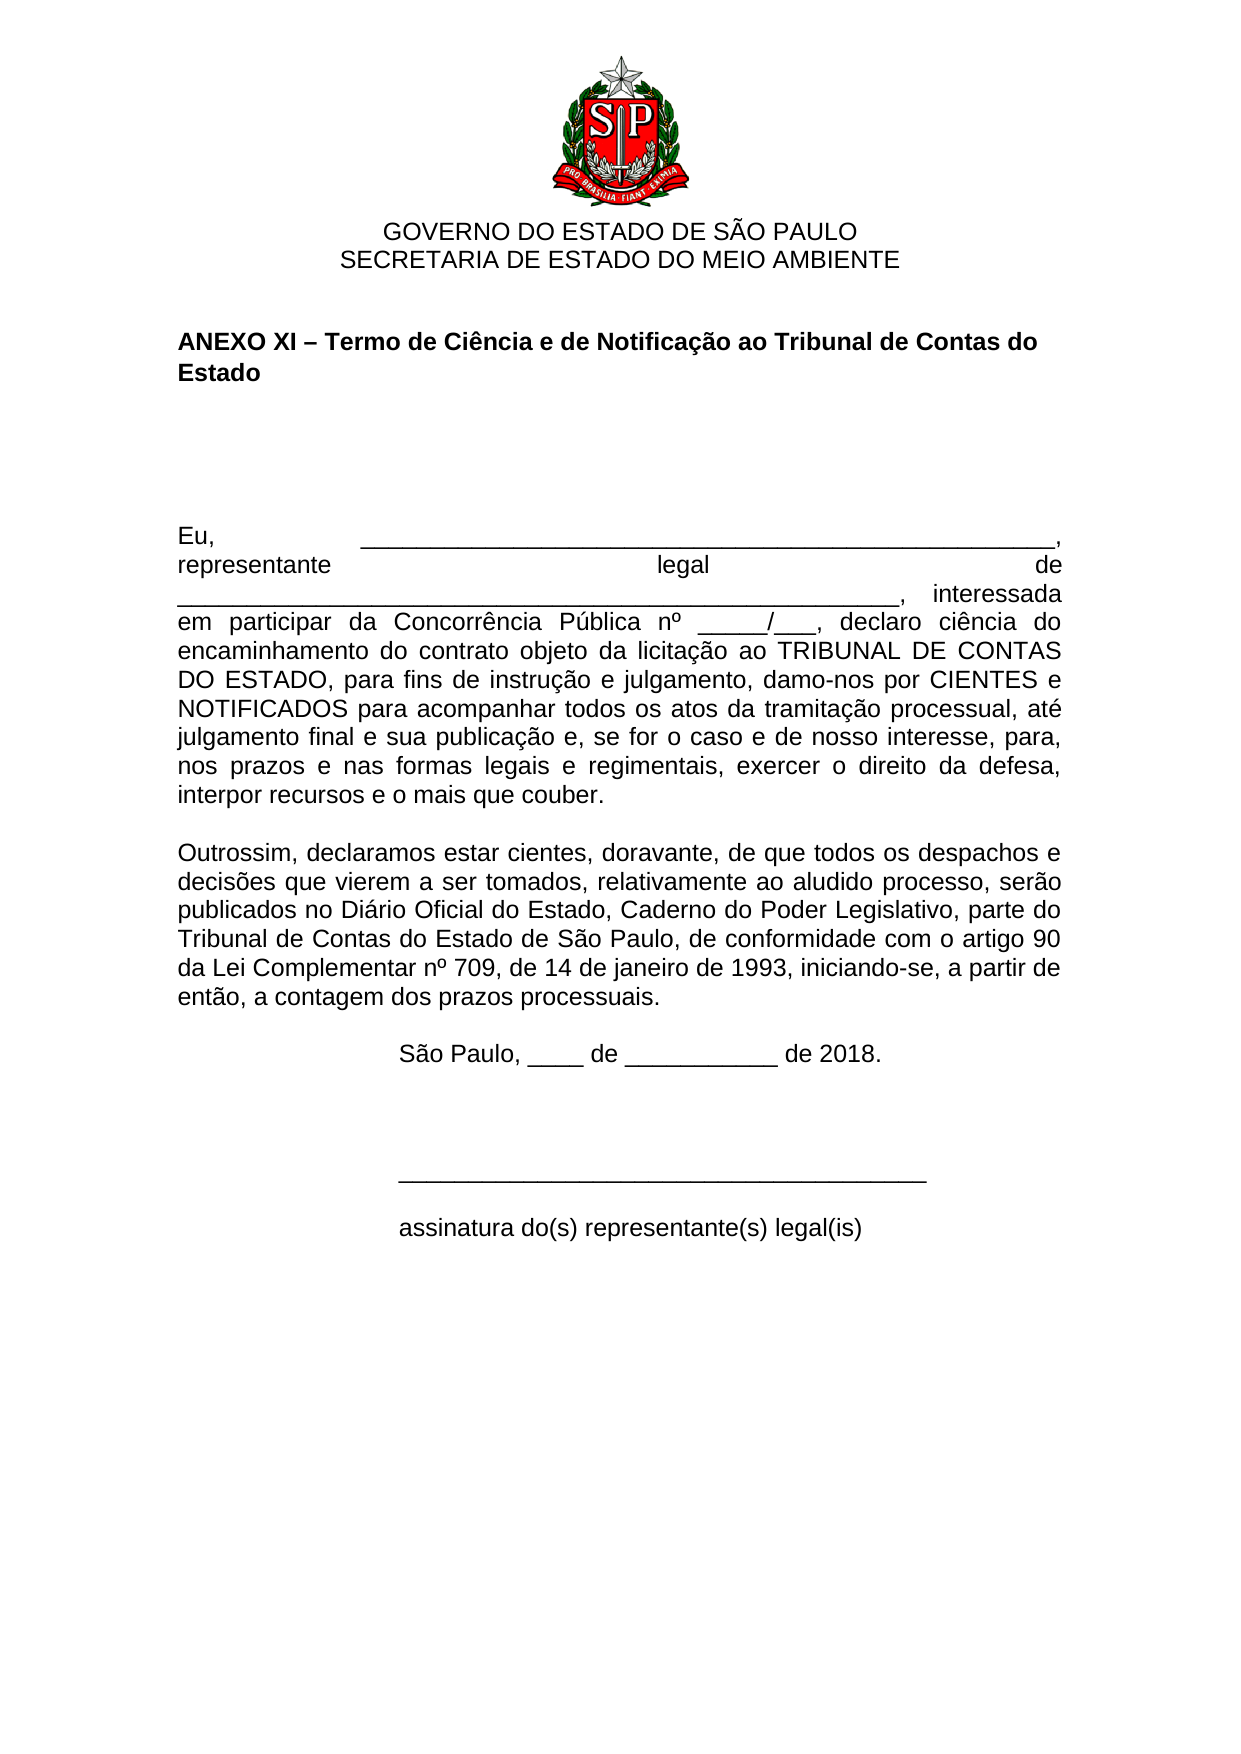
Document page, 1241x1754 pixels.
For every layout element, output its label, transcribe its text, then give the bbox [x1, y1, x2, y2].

text São Paulo, ____ de ___________ de 2018. [177, 1039, 1063, 1068]
text ______________________________________ [177, 1155, 1063, 1184]
picture [546, 53, 697, 213]
text Eu, __________________________________________________, representante legal de ____________________________________________________, interessada em participar da Concorrência Pública nº _____/___, declaro ciência do encaminhamento do contrato objeto da licitação ao TRIBUNAL DE CONTAS DO ESTADO, para fins de instrução e julgamento, damo-nos por CIENTES e NOTIFICADOS para acompanhar todos os atos da tramitação processual, até julgamento final e sua publicação e, se for o caso e de nosso interesse, para, nos prazos e nas formas legais e regimentais, exercer o direito da defesa, interpor recursos e o mais que couber. [177, 521, 1063, 809]
text ANEXO XI – Termo de Ciência e de Notificação ao Tribunal de Contas do Estado [177, 327, 1063, 387]
text assinatura do(s) representante(s) legal(is) [177, 1213, 1063, 1242]
text Outrossim, declaramos estar cientes, doravante, de que todos os despachos e decisões que vierem a ser tomados, relativamente ao aludido processo, serão publicados no Diário Oficial do Estado, Caderno do Poder Legislativo, parte do Tribunal de Contas do Estado de São Paulo, de conformidade com o artigo 90 da Lei Complementar nº 709, de 14 de janeiro de 1993, iniciando-se, a partir de então, a contagem dos prazos processuais. [177, 838, 1063, 1010]
